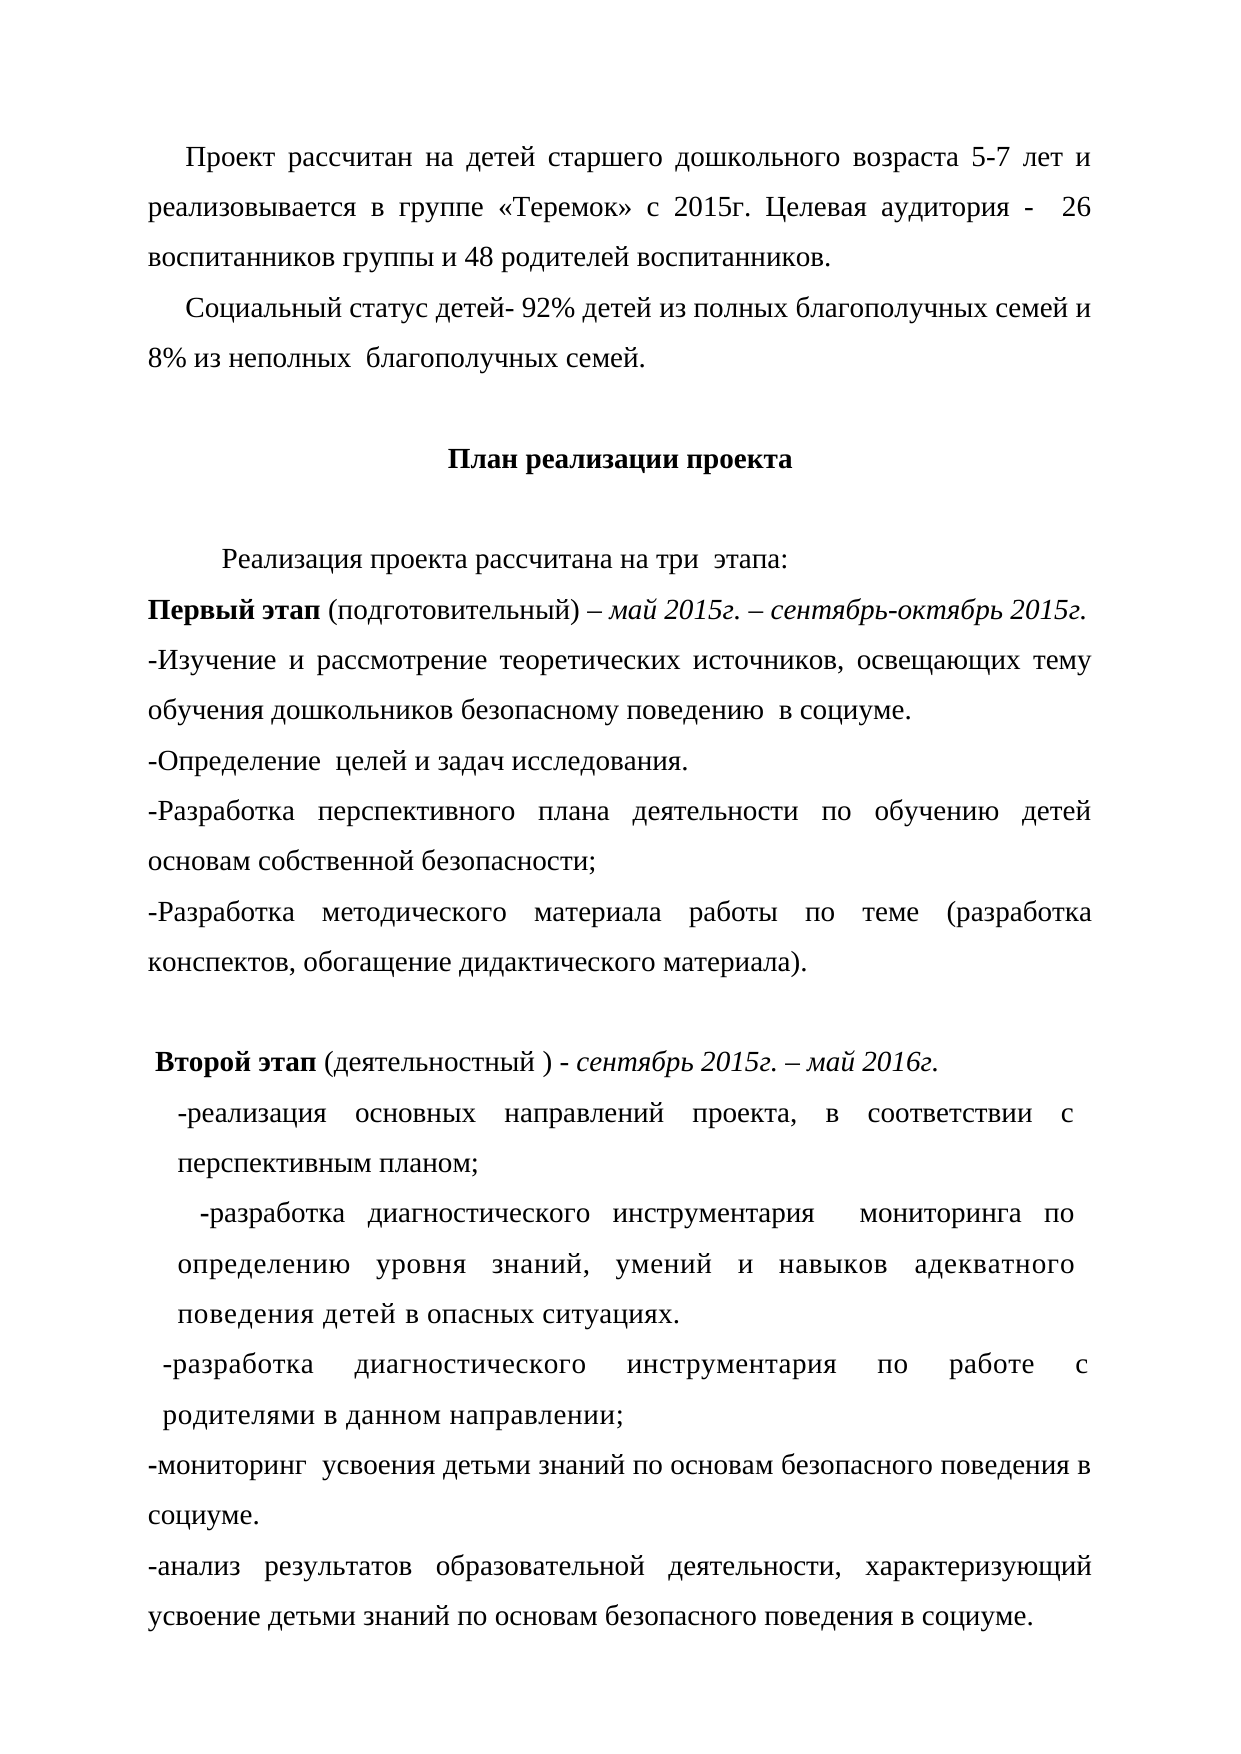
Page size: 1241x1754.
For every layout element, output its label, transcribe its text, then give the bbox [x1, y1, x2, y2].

text -разработка диагностического инструментария мониторинга по определению уровня знаний, умений и навыков адекватного поведения детей в опасных ситуациях. [177, 1196, 1075, 1330]
text -Разработка перспективного плана деятельности по обучению детей основам собственной безопасности; [148, 793, 1092, 877]
text -Определение целей и задач исследования. [148, 743, 1092, 776]
text -Разработка методического материала работы по теме (разработка конспектов, обогащение дидактического материала). [148, 894, 1092, 977]
text -анализ результатов образовательной деятельности, характеризующий усвоение детьми знаний по основам безопасного поведения в социуме. [148, 1548, 1092, 1632]
text Социальный статус детей- 92% детей из полных благополучных семей и 8% из неполных благополучных семей. [148, 290, 1092, 374]
text -мониторинг усвоения детьми знаний по основам безопасного поведения в социуме. [148, 1447, 1092, 1531]
text Проект рассчитан на детей старшего дошкольного возраста 5-7 лет и реализовывается в группе «Теремок» с 2015г. Целевая аудитория - 26 воспитанников группы и 48 родителей воспитанников. [148, 139, 1092, 273]
text Второй этап (деятельностный ) - сентябрь 2015г. – май 2016г. [148, 1044, 1092, 1078]
text Первый этап (подготовительный) – май 2015г. – сентябрь-октябрь 2015г. [148, 592, 1092, 625]
text -разработка диагностического инструментария по работе с родителями в данном направлении; [162, 1346, 1090, 1430]
text -реализация основных направлений проекта, в соответствии с перспективным планом; [177, 1095, 1075, 1179]
text -Изучение и рассмотрение теоретических источников, освещающих тему обучения дошкольников безопасному поведению в социуме. [148, 642, 1092, 726]
text План реализации проекта [148, 441, 1092, 474]
text Реализация проекта рассчитана на три этапа: [148, 541, 1092, 575]
